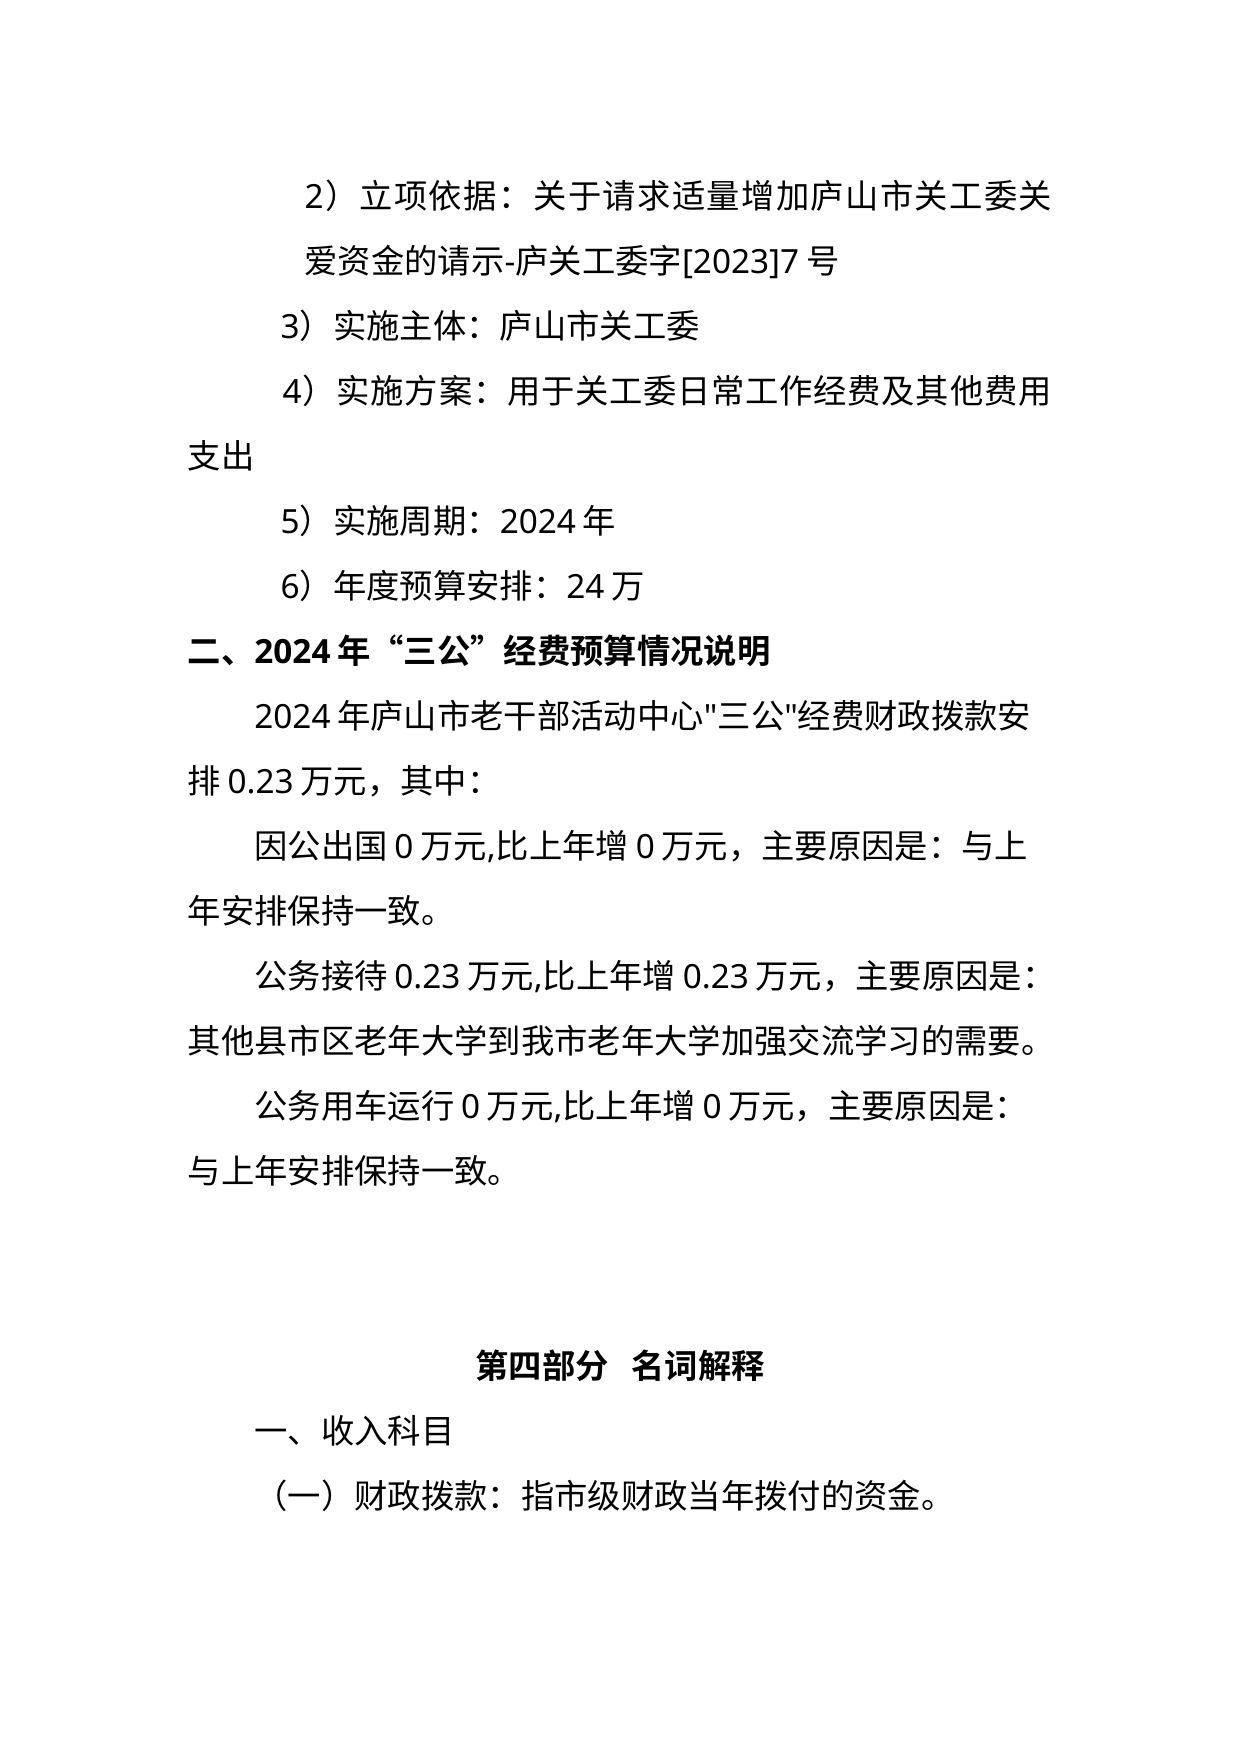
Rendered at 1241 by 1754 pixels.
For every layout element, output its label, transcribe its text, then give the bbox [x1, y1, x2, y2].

text 第四部分 名词解释 [187, 1332, 1053, 1397]
text 公务用车运行0万元,比上年增0万元，主要原因是：与上年安排保持一致。 [187, 1072, 1053, 1202]
text 2024年庐山市老干部活动中心"三公"经费财政拨款安排0.23万元，其中： [187, 682, 1053, 812]
text 因公出国0万元,比上年增0万元，主要原因是：与上年安排保持一致。 [187, 812, 1053, 942]
text 3）实施主体：庐山市关工委 [187, 292, 1053, 357]
text 公务接待0.23万元,比上年增0.23万元，主要原因是：其他县市区老年大学到我市老年大学加强交流学习的需要。 [187, 942, 1053, 1072]
list 2）立项依据：关于请求适量增加庐山市关工委关爱资金的请示-庐关工委字[2023]7号 [304, 162, 1053, 292]
text 二、2024年“三公”经费预算情况说明 [187, 617, 1053, 682]
text 6）年度预算安排：24万 [187, 552, 1053, 617]
text 一、收入科目 [187, 1397, 1053, 1462]
list 财政拨款：指市级财政当年拨付的资金。 [187, 1462, 1053, 1527]
text 4）实施方案：用于关工委日常工作经费及其他费用支出 [187, 357, 1053, 487]
text 5）实施周期：2024年 [187, 487, 1053, 552]
